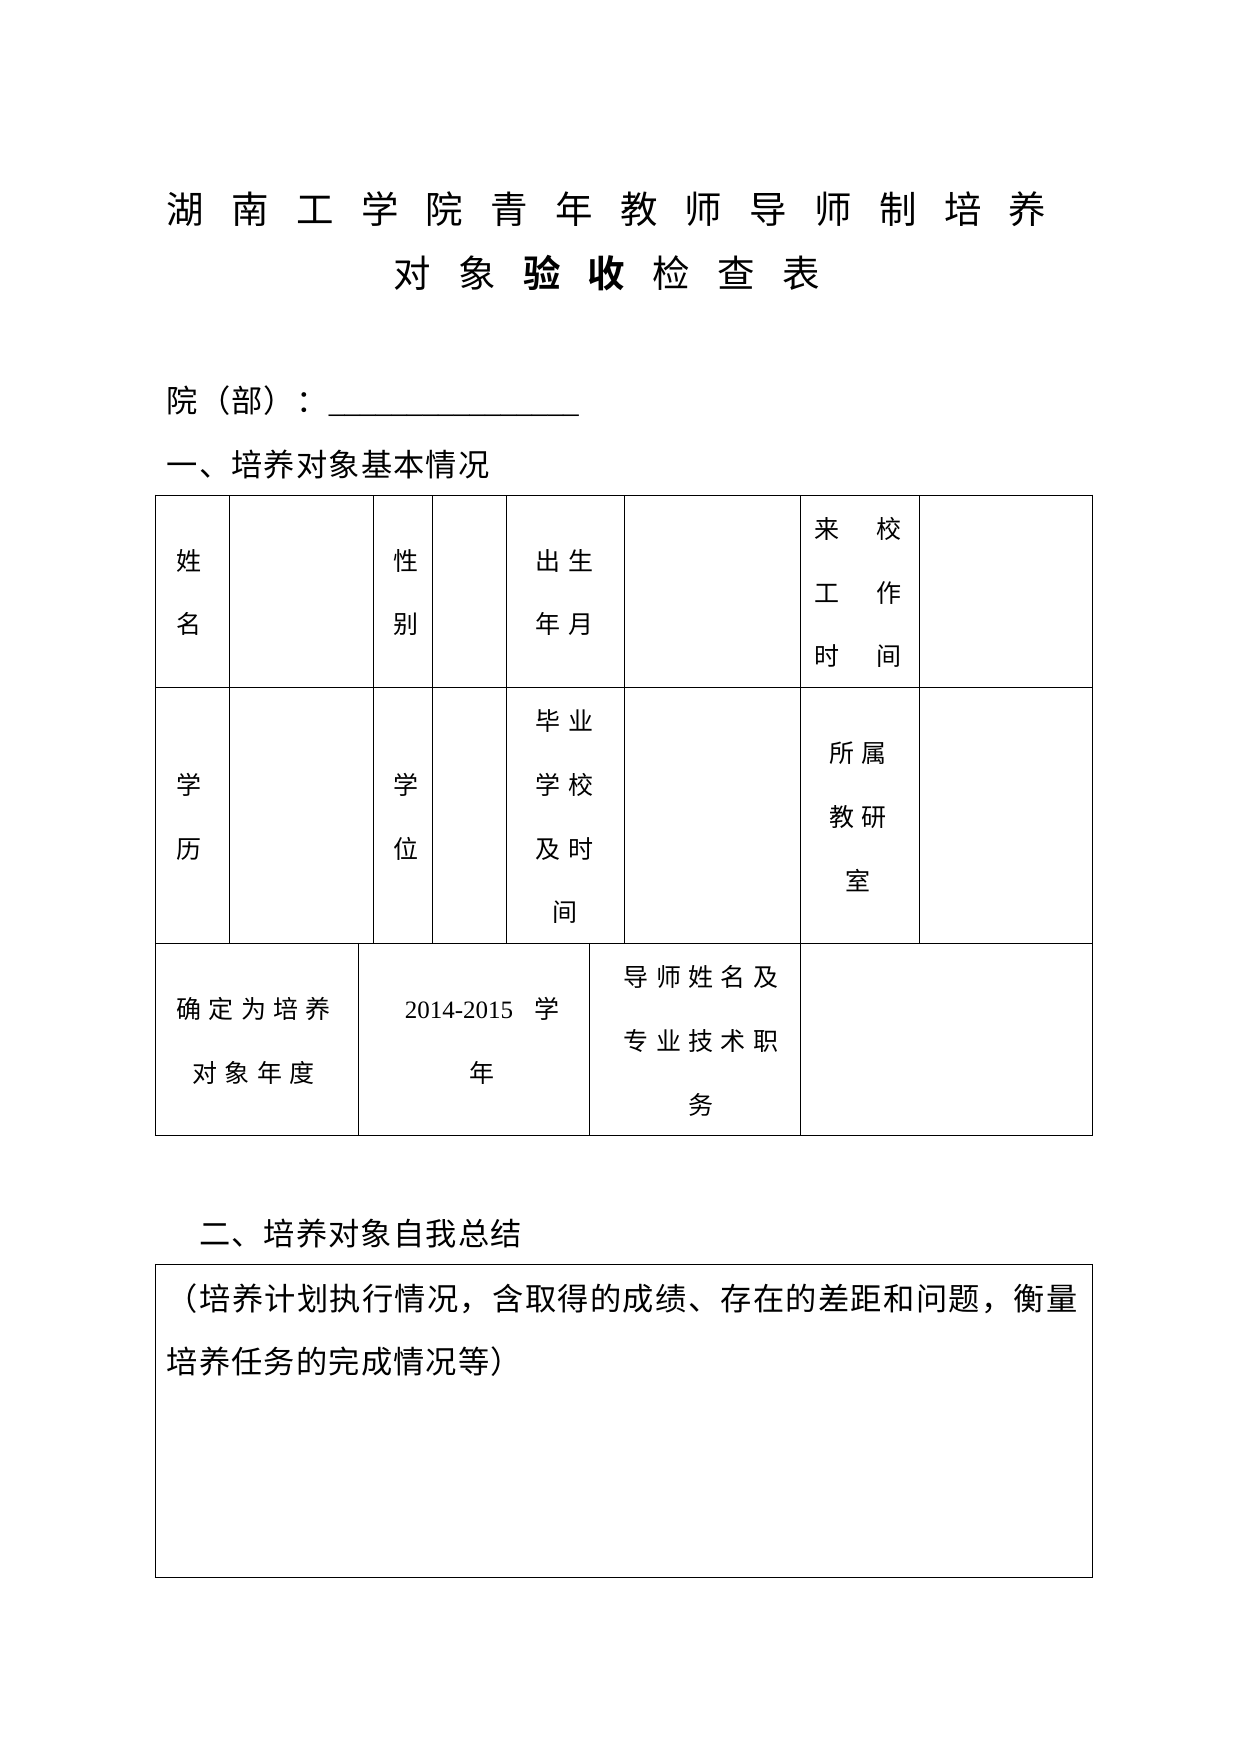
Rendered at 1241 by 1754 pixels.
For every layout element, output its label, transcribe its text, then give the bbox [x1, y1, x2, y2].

table_cell [433, 688, 506, 943]
table_cell 导师姓名及 专业技术职务 [590, 944, 800, 1135]
table_cell 所属教研室 [801, 688, 919, 943]
table_cell 确定为培养 对象年度 [156, 944, 358, 1135]
table_header [230, 496, 373, 687]
text 湖南工学院青年教师导师制培养对象验收检查表 [167, 176, 1074, 303]
table_cell [801, 944, 1092, 1135]
table_cell 学历 [156, 688, 229, 943]
text 院（部）：________________ [167, 367, 1074, 431]
table_header 来校工作时间 [801, 496, 919, 687]
table_header [625, 496, 800, 687]
table_header 姓名 [156, 496, 229, 687]
text 一、培养对象基本情况 [167, 431, 1074, 494]
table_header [156, 1265, 1092, 1577]
text 二、培养对象自我总结 [167, 1200, 1074, 1264]
table_cell 毕业学校及时间 [507, 688, 624, 943]
table_cell 学位 [374, 688, 432, 943]
table_cell 2014-2015学年 [359, 944, 589, 1135]
table_cell [230, 688, 373, 943]
table_header [920, 496, 1092, 687]
table_header 性 别 [374, 496, 432, 687]
table_cell [625, 688, 800, 943]
table_header [433, 496, 506, 687]
table_cell [920, 688, 1092, 943]
table_header 出生 年月 [507, 496, 624, 687]
